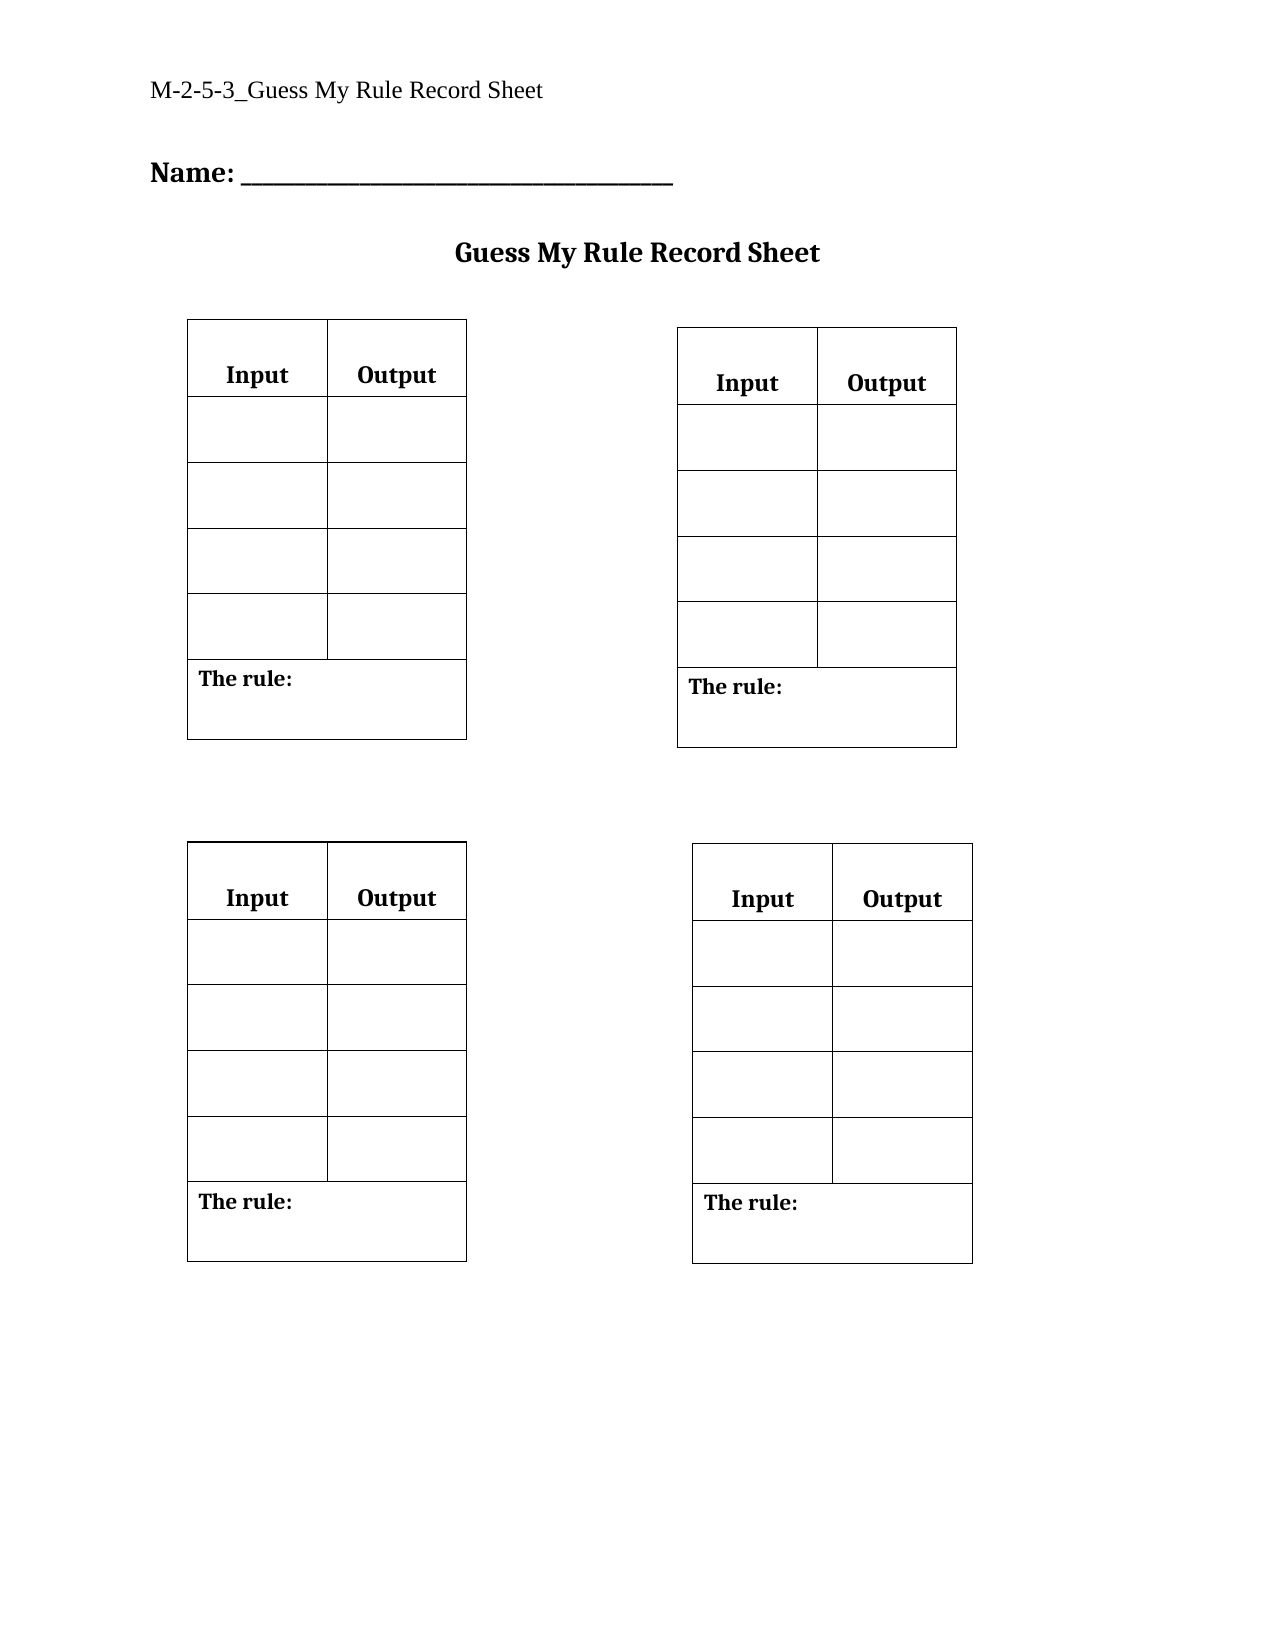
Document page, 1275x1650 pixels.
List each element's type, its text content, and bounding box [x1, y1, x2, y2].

table_cell The rule: [693, 1184, 972, 1262]
table_cell [833, 1052, 972, 1117]
table_header Input [678, 328, 817, 404]
text Guess My Rule Record Sheet [150, 236, 1125, 269]
text Name: ________________________________________ [150, 156, 1125, 190]
table_header Input [693, 844, 832, 920]
table_cell [678, 405, 817, 470]
table_cell [328, 985, 466, 1050]
table_header Output [328, 320, 466, 396]
table_cell [328, 463, 466, 527]
table_cell [328, 594, 466, 659]
table_cell [188, 1117, 327, 1181]
table_cell [188, 463, 327, 527]
table_cell [693, 1052, 832, 1117]
table_cell [818, 471, 956, 536]
table_cell [328, 1117, 466, 1181]
table_header Input [188, 320, 327, 396]
table_cell [818, 537, 956, 601]
table_cell [328, 397, 466, 462]
table_cell The rule: [678, 668, 956, 747]
table_cell [328, 1051, 466, 1116]
table_cell The rule: [188, 1182, 466, 1261]
table_cell [188, 529, 327, 593]
table_cell [678, 537, 817, 601]
table_cell [833, 921, 972, 986]
table_cell [188, 397, 327, 462]
table_cell [678, 602, 817, 667]
table_cell [818, 405, 956, 470]
table_cell [693, 987, 832, 1051]
table_cell [188, 1051, 327, 1116]
table_header Output [328, 843, 466, 919]
table_cell The rule: [188, 660, 466, 739]
table_header Output [818, 328, 956, 404]
table_cell [693, 1118, 832, 1182]
table_cell [188, 594, 327, 659]
table_cell [833, 1118, 972, 1182]
table_cell [678, 471, 817, 536]
table_cell [818, 602, 956, 667]
table_cell [188, 985, 327, 1050]
table_cell [188, 920, 327, 984]
table_header Input [188, 843, 327, 919]
table_header Output [833, 844, 972, 920]
table_cell [693, 921, 832, 986]
table_cell [833, 987, 972, 1051]
table_cell [328, 529, 466, 593]
table_cell [328, 920, 466, 984]
